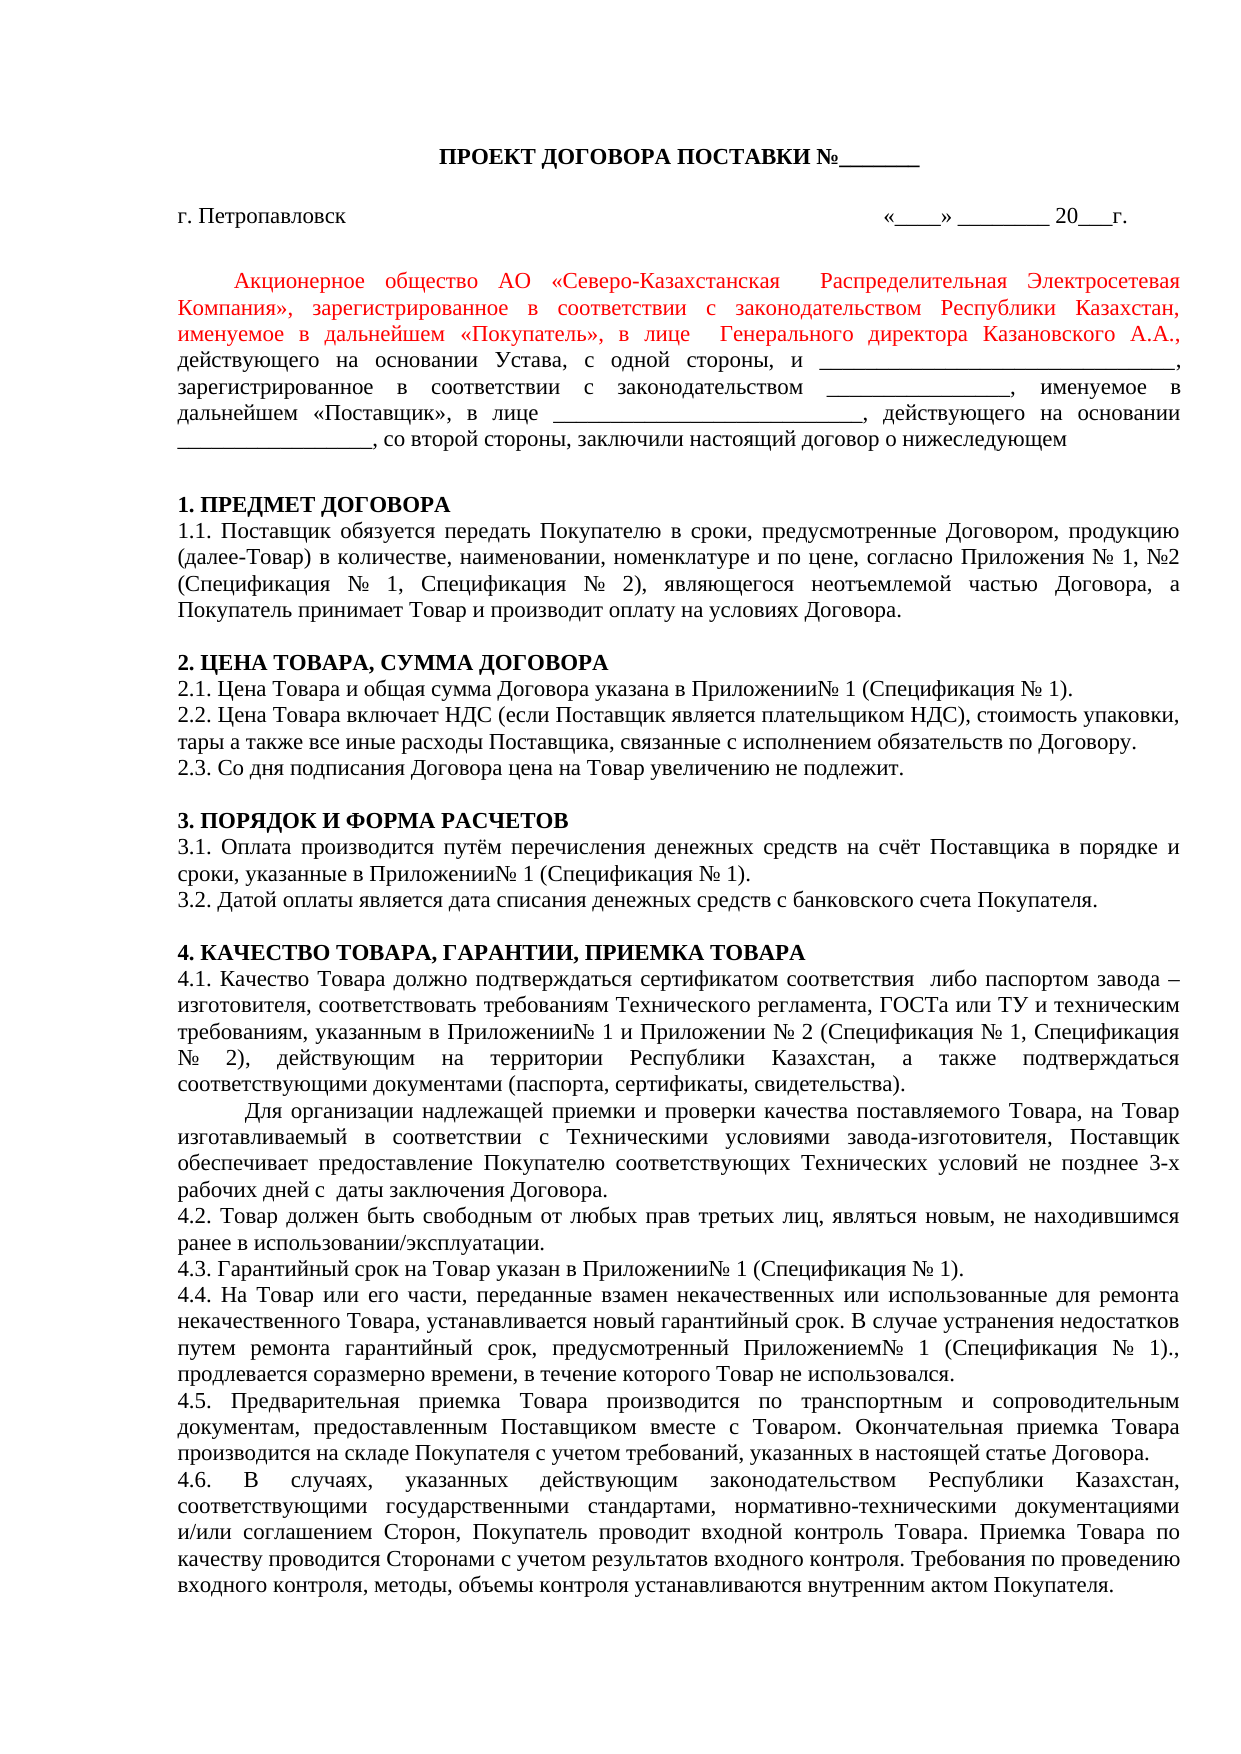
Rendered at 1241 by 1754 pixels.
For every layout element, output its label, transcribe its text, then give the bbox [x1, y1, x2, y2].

text 4.3. Гарантийный срок на Товар указан в Приложении№ 1 (Спецификация № 1). [177, 1255, 1181, 1281]
text 4. КАЧЕСТВО ТОВАРА, ГАРАНТИИ, ПРИЕМКА ТОВАРА [177, 939, 1181, 965]
text 3. ПОРЯДОК И ФОРМА РАСЧЕТОВ [177, 807, 1181, 833]
text г. Петропавловск «____» ________ 20___г. [177, 202, 1181, 228]
text 2.1. Цена Товара и общая сумма Договора указана в Приложении№ 1 (Спецификация № 1). [177, 675, 1181, 701]
text ПРОЕКТ ДОГОВОРА ПОСТАВКИ №_______ [177, 143, 1181, 169]
text 3.2. Датой оплаты является дата списания денежных средств с банковского счета Покупателя. [177, 886, 1181, 912]
text 2.2. Цена Товара включает НДС (если Поставщик является плательщиком НДС), стоимость упаковки, тары а также все иные расходы Поставщика, связанные с исполнением обязательств по Договору. [177, 701, 1181, 754]
text 4.4. На Товар или его части, переданные взамен некачественных или использованные для ремонта некачественного Товара, устанавливается новый гарантийный срок. В случае устранения недостатков путем ремонта гарантийный срок, предусмотренный Приложением№ 1 (Спецификация № 1)., продлевается соразмерно времени, в течение которого Товар не использовался. [177, 1281, 1181, 1387]
text 3.1. Оплата производится путём перечисления денежных средств на счёт Поставщика в порядке и сроки, указанные в Приложении№ 1 (Спецификация № 1). [177, 833, 1181, 886]
text 4.6. В случаях, указанных действующим законодательством Республики Казахстан, соответствующими государственными стандартами, нормативно-техническими документациями и/или соглашением Сторон, Покупатель проводит входной контроль Товара. Приемка Товара по качеству проводится Сторонами с учетом результатов входного контроля. Требования по проведению входного контроля, методы, объемы контроля устанавливаются внутренним актом Покупателя. [177, 1466, 1181, 1597]
text 4.5. Предварительная приемка Товара производится по транспортным и сопроводительным документам, предоставленным Поставщиком вместе с Товаром. Окончательная приемка Товара производится на складе Покупателя с учетом требований, указанных в настоящей статье Договора. [177, 1387, 1181, 1466]
text 1. ПРЕДМЕТ ДОГОВОРА [177, 491, 1181, 517]
text Акционерное общество АО «Северо-Казахстанская Распределительная Электросетевая Компания», зарегистрированное в соответствии с законодательством Республики Казахстан, именуемое в дальнейшем «Покупатель», в лице Генерального директора Казановского А.А., действующего на основании Устава, с одной стороны, и _______________________________, зарегистрированное в соответствии с законодательством ________________, именуемое в дальнейшем «Поставщик», в лице ___________________________, действующего на основании _________________, со второй стороны, заключили настоящий договор о нижеследующем [177, 267, 1181, 452]
text 2.3. Со дня подписания Договора цена на Товар увеличению не подлежит. [177, 754, 1181, 781]
text 2. ЦЕНА ТОВАРА, СУММА ДОГОВОРА [177, 649, 1181, 675]
text 1.1. Поставщик обязуется передать Покупателю в сроки, предусмотренные Договором, продукцию (далее-Товар) в количестве, наименовании, номенклатуре и по цене, согласно Приложения № 1, №2 (Спецификация № 1, Спецификация № 2), являющегося неотъемлемой частью Договора, а Покупатель принимает Товар и производит оплату на условиях Договора. [177, 517, 1181, 622]
text Для организации надлежащей приемки и проверки качества поставляемого Товара, на Товар изготавливаемый в соответствии с Техническими условиями завода-изготовителя, Поставщик обеспечивает предоставление Покупателю соответствующих Технических условий не позднее 3-х рабочих дней с даты заключения Договора. [177, 1097, 1181, 1202]
text 4.1. Качество Товара должно подтверждаться сертификатом соответствия либо паспортом завода – изготовителя, соответствовать требованиям Технического регламента, ГОСТа или ТУ и техническим требованиям, указанным в Приложении№ 1 и Приложении № 2 (Спецификация № 1, Спецификация № 2), действующим на территории Республики Казахстан, а также подтверждаться соответствующими документами (паспорта, сертификаты, свидетельства). [177, 965, 1181, 1097]
text 4.2. Товар должен быть свободным от любых прав третьих лиц, являться новым, не находившимся ранее в использовании/эксплуатации. [177, 1202, 1181, 1255]
